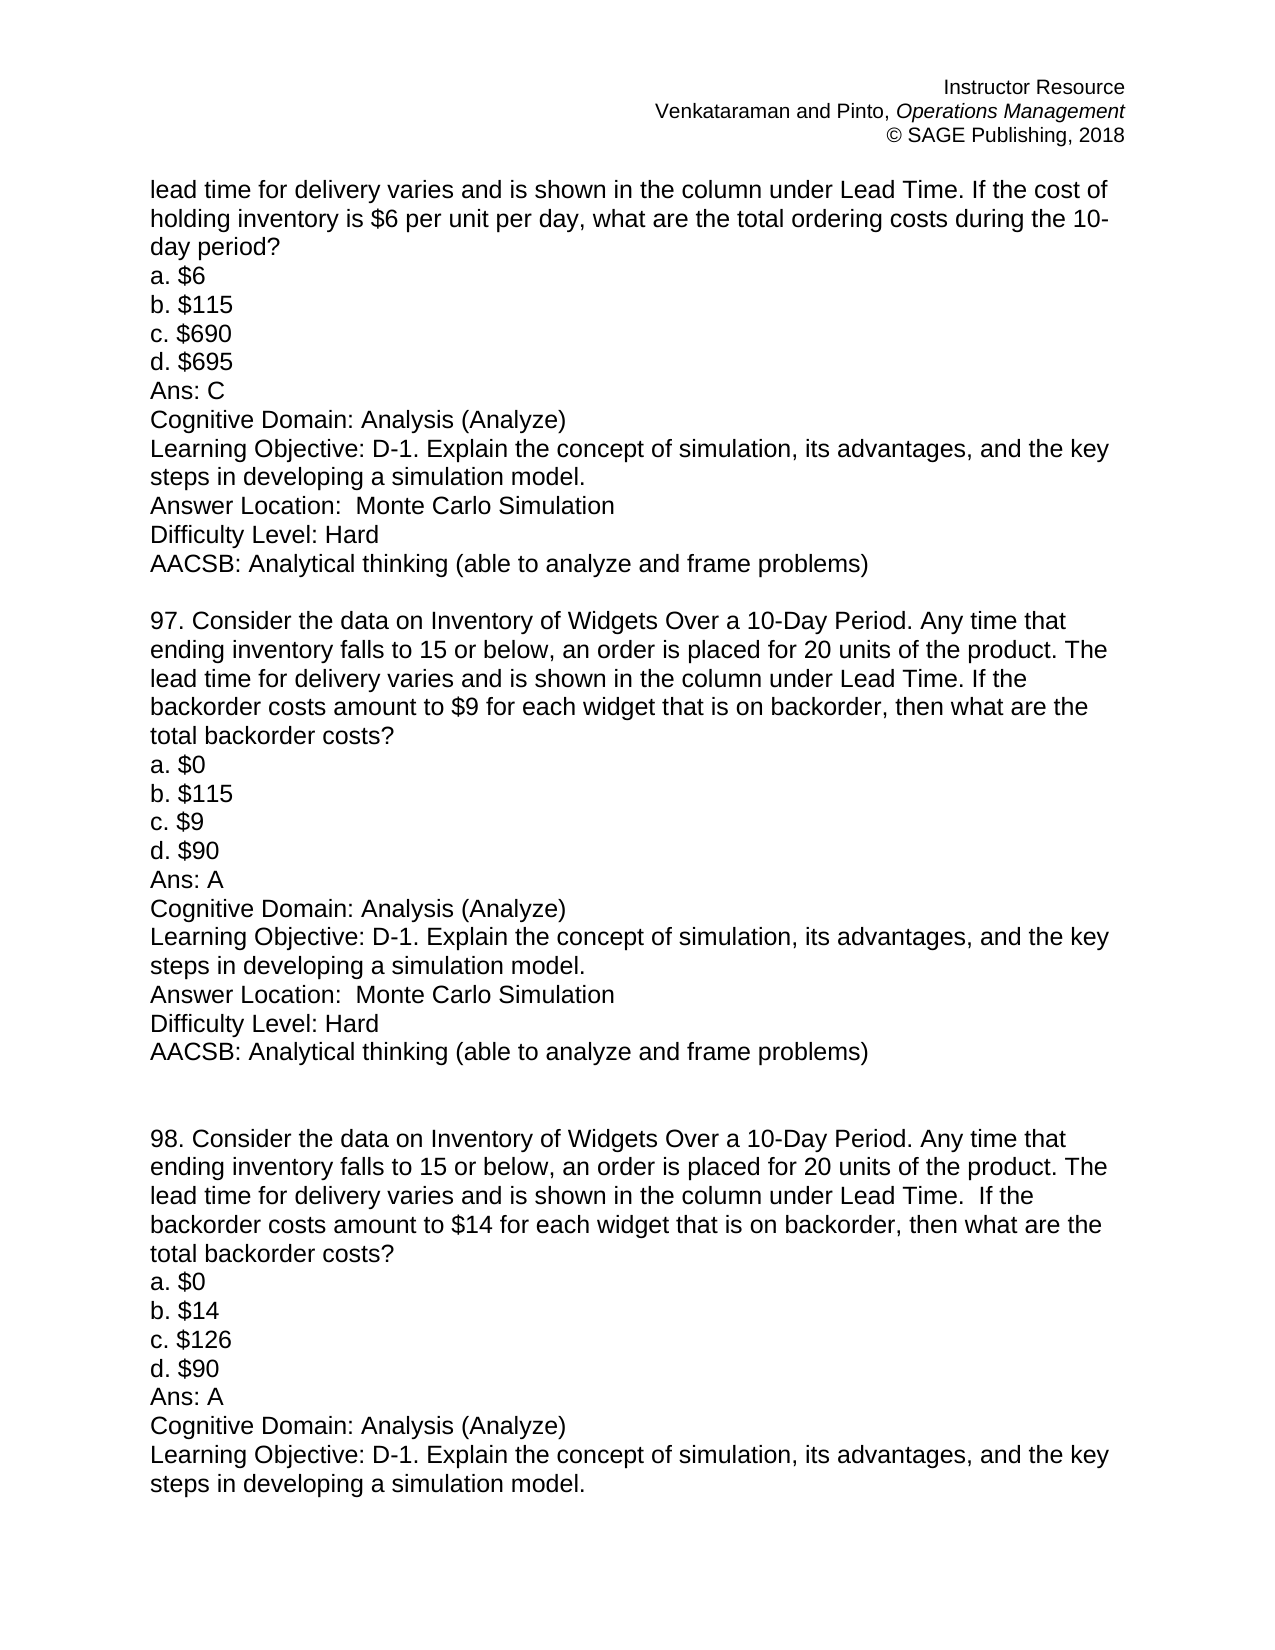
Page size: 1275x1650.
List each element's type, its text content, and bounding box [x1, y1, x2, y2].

text 97. Consider the data on Inventory of Widgets Over a 10-Day Period. Any time that ending inventory falls to 15 or below, an order is placed for 20 units of the product. The lead time for delivery varies and is shown in the column under Lead Time. If the backorder costs amount to $9 for each widget that is on backorder, then what are the total backorder costs? [150, 606, 1125, 750]
text d. $695 [150, 347, 1125, 376]
text 98. Consider the data on Inventory of Widgets Over a 10-Day Period. Any time that ending inventory falls to 15 or below, an order is placed for 20 units of the product. The lead time for delivery varies and is shown in the column under Lead Time. If the backorder costs amount to $14 for each widget that is on backorder, then what are the total backorder costs? [150, 1124, 1125, 1267]
text a. $6 [150, 261, 1125, 290]
text Cognitive Domain: Analysis (Analyze) [150, 1411, 1125, 1440]
text AACSB: Analytical thinking (able to analyze and frame problems) [150, 1037, 1125, 1066]
text c. $126 [150, 1325, 1125, 1354]
text AACSB: Analytical thinking (able to analyze and frame problems) [150, 549, 1125, 577]
text d. $90 [150, 1354, 1125, 1382]
text a. $0 [150, 1267, 1125, 1296]
text b. $14 [150, 1296, 1125, 1325]
text Ans: A [150, 1382, 1125, 1411]
text Learning Objective: D-1. Explain the concept of simulation, its advantages, and the key steps in developing a simulation model. [150, 922, 1125, 980]
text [150, 175, 1125, 261]
text Ans: A [150, 865, 1125, 894]
text Difficulty Level: Hard [150, 520, 1125, 549]
text Answer Location: Monte Carlo Simulation [150, 980, 1125, 1009]
text a. $0 [150, 750, 1125, 779]
text b. $115 [150, 779, 1125, 807]
text Ans: C [150, 376, 1125, 405]
text Learning Objective: D-1. Explain the concept of simulation, its advantages, and the key steps in developing a simulation model. [150, 434, 1125, 491]
text d. $90 [150, 836, 1125, 865]
text b. $115 [150, 290, 1125, 319]
text c. $9 [150, 807, 1125, 836]
text Cognitive Domain: Analysis (Analyze) [150, 405, 1125, 434]
text Cognitive Domain: Analysis (Analyze) [150, 894, 1125, 922]
text Difficulty Level: Hard [150, 1009, 1125, 1037]
text Learning Objective: D-1. Explain the concept of simulation, its advantages, and the key steps in developing a simulation model. [150, 1440, 1125, 1497]
text c. $690 [150, 319, 1125, 347]
text Answer Location: Monte Carlo Simulation [150, 491, 1125, 520]
